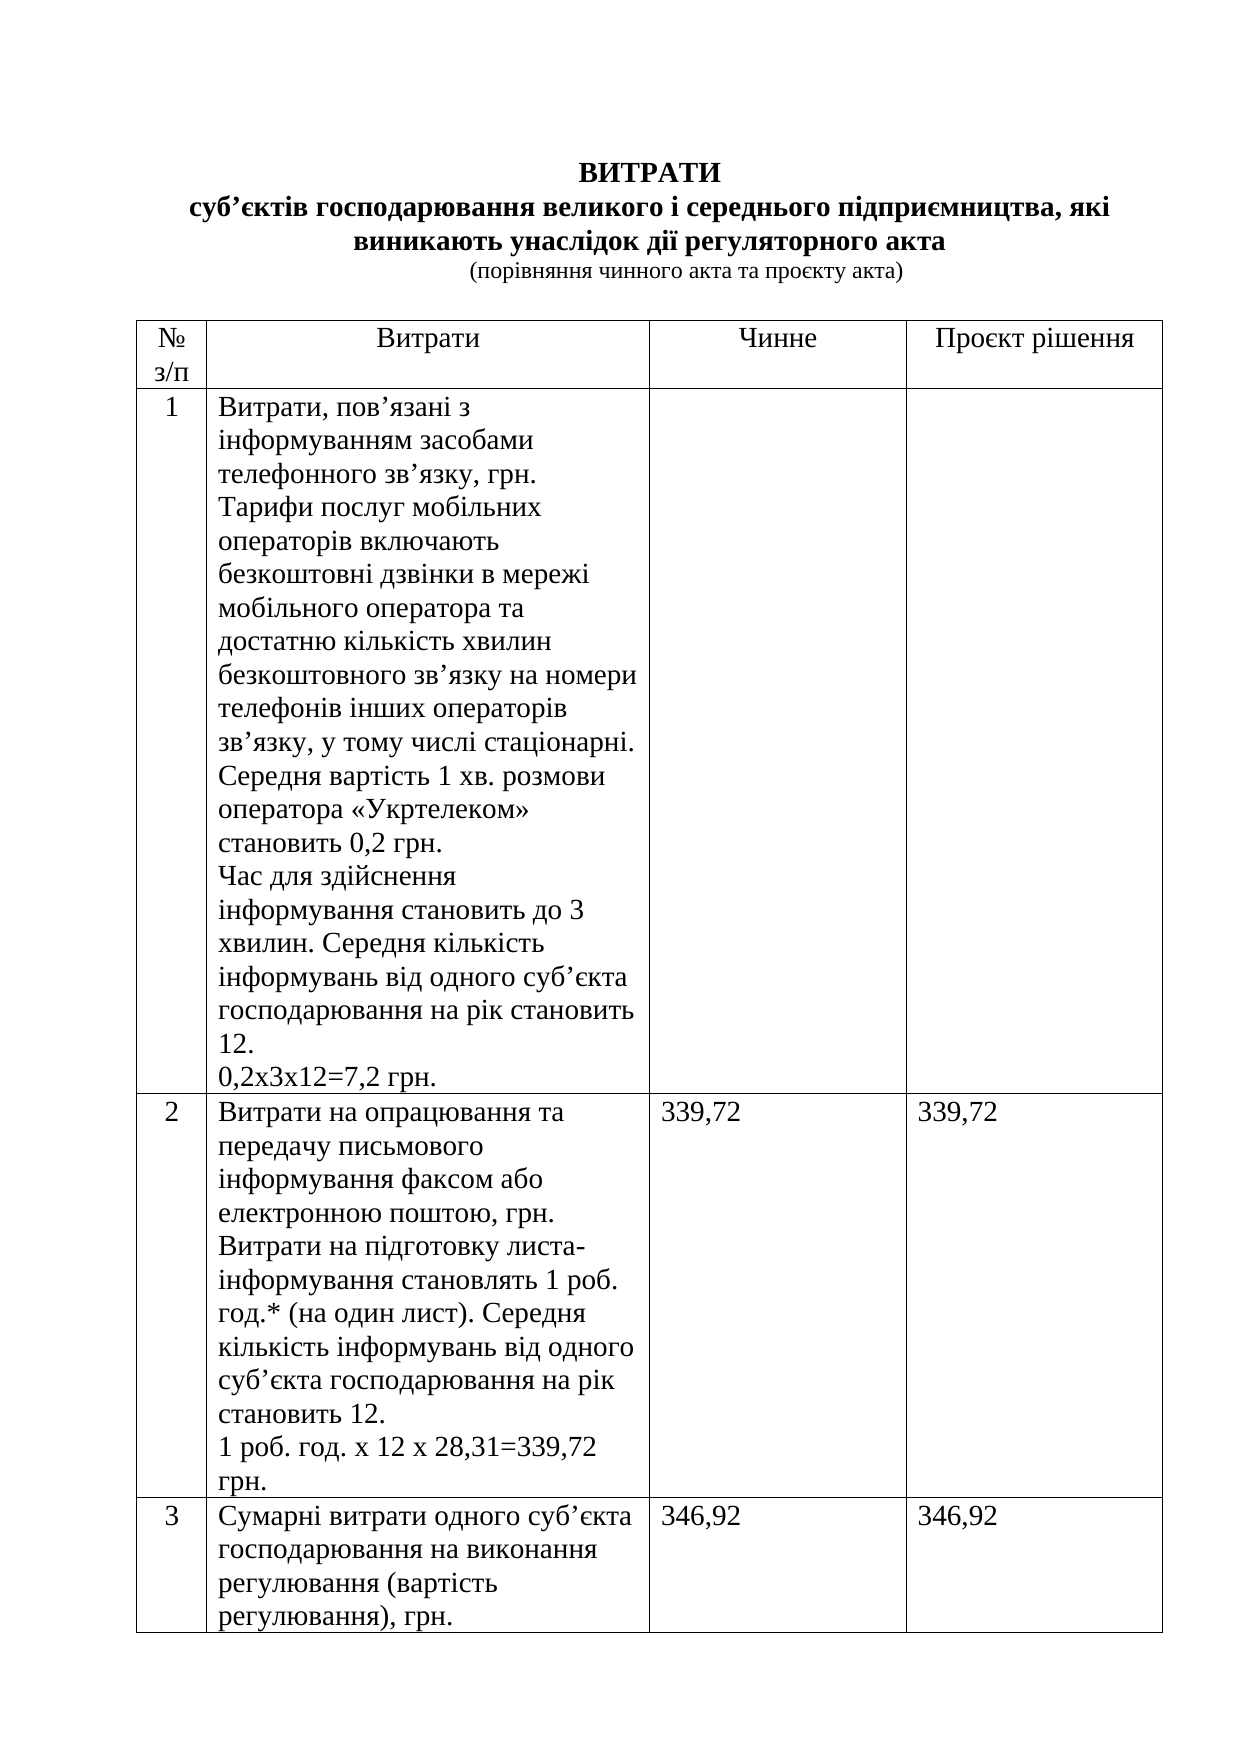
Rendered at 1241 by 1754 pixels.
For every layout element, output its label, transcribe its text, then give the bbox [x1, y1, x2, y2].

text (порівняння чинного акта та проєкту акта) [148, 256, 1152, 284]
table_cell Витрати, пов’язані з інформуванням засобами телефонного зв’язку, грн. Тарифи послуг мобільних операторів включають безкоштовні дзвінки в мережі мобільного оператора та достатню кількість хвилин безкоштовного зв’язку на номери телефонів інших операторів зв’язку, у тому числі стаціонарні. Середня вартість 1 хв. розмови оператора «Укртелеком» становить 0,2 грн. Час для здійснення інформування становить до 3 хвилин. Середня кількість інформувань від одного суб’єкта господарювання на рік становить 12. 0,2х3х12=7,2 грн. [207, 389, 649, 1093]
table_header Проєкт рішення [907, 321, 1162, 388]
table_cell [907, 389, 1162, 1093]
table_header Витрати [207, 321, 649, 388]
text суб’єктів господарювання великого і середнього підприємництва, які виникають унаслідок дії регуляторного акта [148, 189, 1152, 256]
table_cell 1 [137, 389, 206, 1093]
table_cell 3 [137, 1498, 206, 1632]
table_cell 339,72 [907, 1094, 1162, 1497]
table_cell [207, 1498, 649, 1632]
table_header Чинне [650, 321, 906, 388]
table_cell 2 [137, 1094, 206, 1497]
table_cell 346,92 [907, 1498, 1162, 1632]
text ВИТРАТИ [148, 156, 1152, 189]
table_cell Витрати на опрацювання та передачу письмового інформування факсом або електронною поштою, грн. Витрати на підготовку листа-інформування становлять 1 роб. год.* (на один лист). Середня кількість інформувань від одного суб’єкта господарювання на рік становить 12. 1 роб. год. х 12 х 28,31=339,72 грн. [207, 1094, 649, 1497]
table_cell [650, 389, 906, 1093]
table_header № з/п [137, 321, 206, 388]
table_cell 346,92 [650, 1498, 906, 1632]
table_cell 339,72 [650, 1094, 906, 1497]
